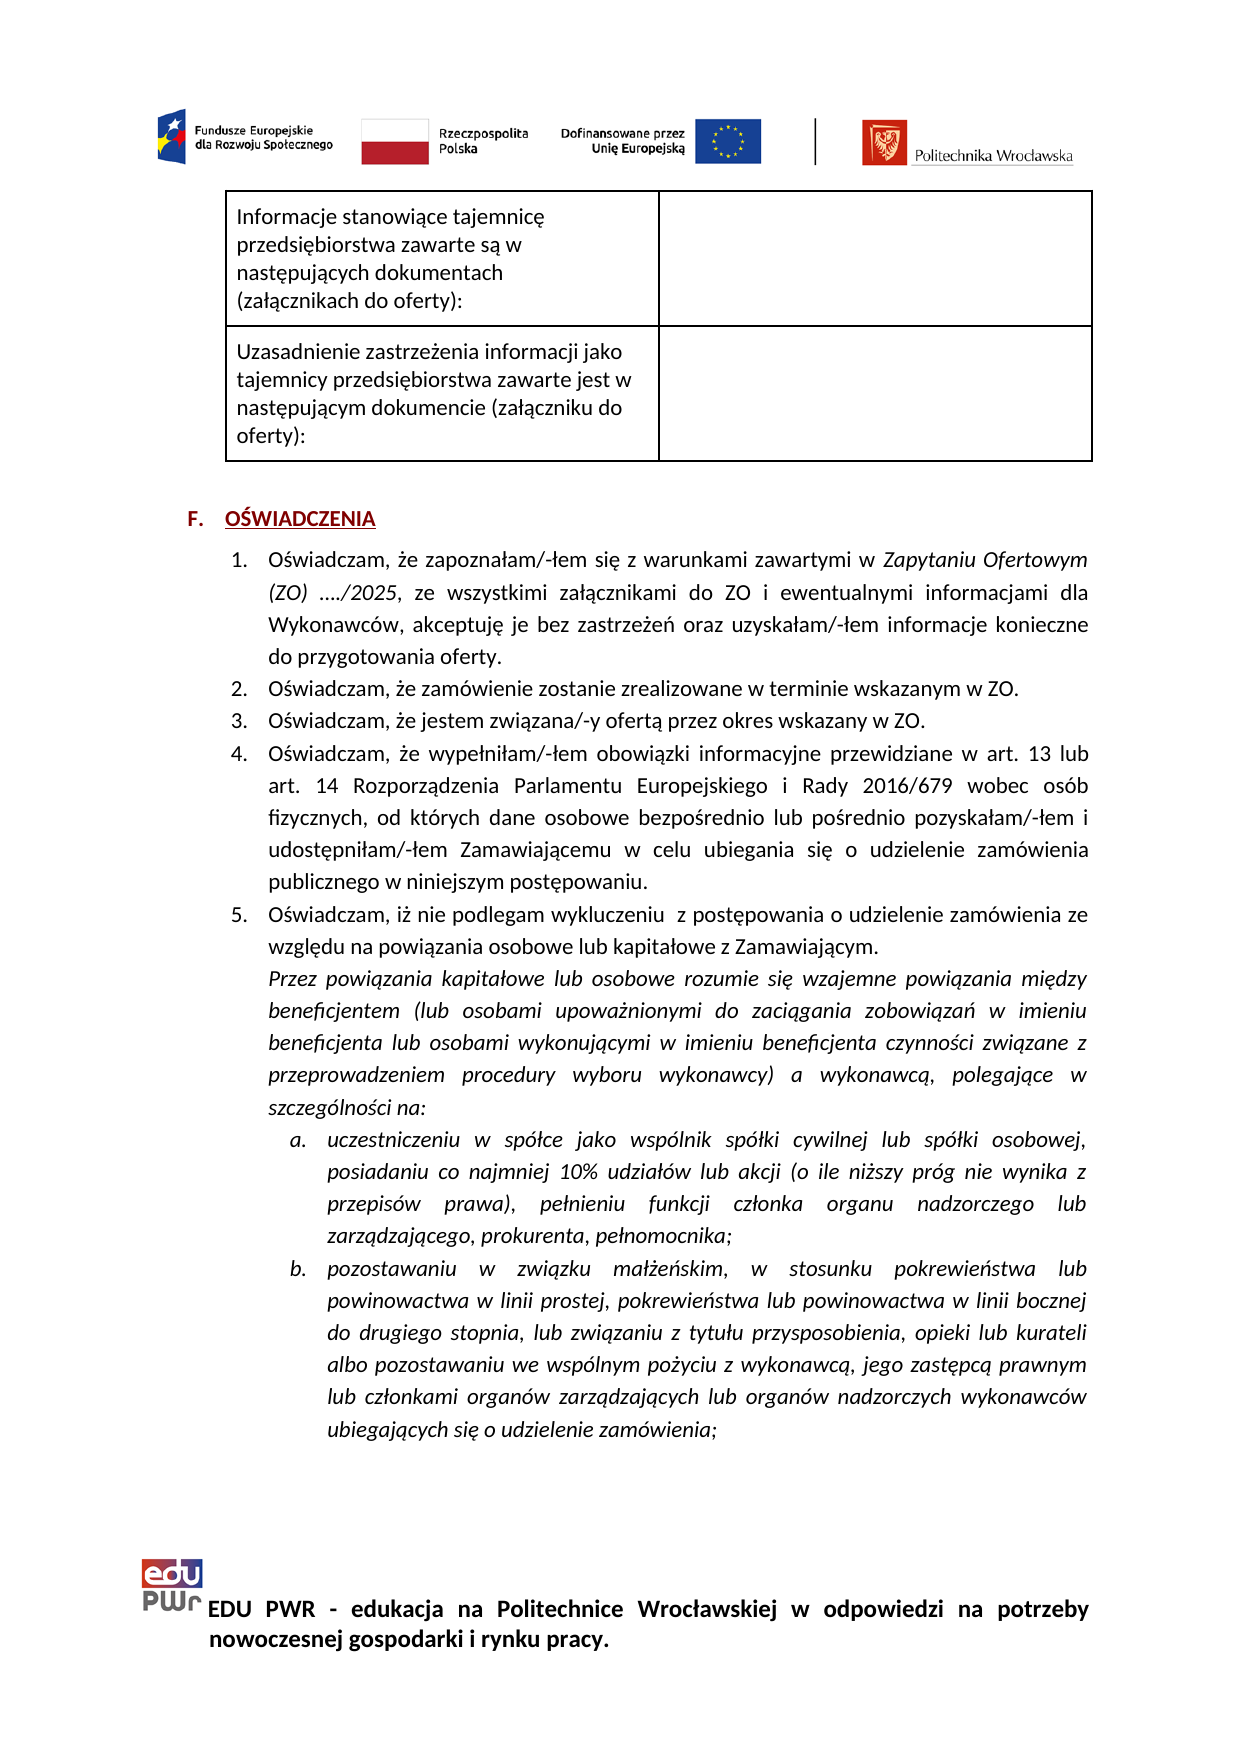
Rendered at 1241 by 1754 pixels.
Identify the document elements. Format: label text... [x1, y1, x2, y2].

picture [142, 75, 1083, 190]
list Oświadczam, że jestem związana/-y ofertą przez okres wskazany w ZO. [231, 707, 1090, 734]
list uczestniczeniu w spółce jako wspólnik spółki cywilnej lub spółki osobowej, posiadaniu co najmniej 10% udziałów lub akcji (o ile niższy próg nie wynika z przepisów prawa), pełnieniu funkcji członka organu nadzorczego lub zarządzającego, prokurenta, pełnomocnika; [289, 1125, 1090, 1249]
list Oświadczam, że zamówienie zostanie zrealizowane w terminie wskazanym w ZO. [231, 674, 1090, 702]
text Przez powiązania kapitałowe lub osobowe rozumie się wzajemne powiązania między beneficjentem (lub osobami upoważnionymi do zaciągania zobowiązań w imieniu beneficjenta lub osobami wykonującymi w imieniu beneficjenta czynności związane z przeprowadzeniem procedury wyboru wykonawcy) a wykonawcą, polegające w szczególności na: [268, 964, 1090, 1121]
list Oświadczam, że wypełniłam/-łem obowiązki informacyjne przewidziane w art. 13 lub art. 14 Rozporządzenia Parlamentu Europejskiego i Rady 2016/679 wobec osób fizycznych, od których dane osobowe bezpośrednio lub pośrednio pozyskałam/-łem i udostępniłam/-łem Zamawiającemu w celu ubiegania się o udzielenie zamówienia publicznego w niniejszym postępowaniu. [231, 739, 1090, 896]
table_cell Uzasadnienie zastrzeżenia informacji jako tajemnicy przedsiębiorstwa zawarte jest w następującym dokumencie (załączniku do oferty): [227, 327, 658, 459]
list Oświadczam, iż nie podlegam wykluczeniu z postępowania o udzielenie zamówienia ze względu na powiązania osobowe lub kapitałowe z Zamawiającym. [231, 900, 1090, 960]
list OŚWIADCZENIA [187, 504, 1090, 532]
table_cell [660, 192, 1091, 324]
table_cell [660, 327, 1091, 459]
picture [135, 1551, 208, 1618]
list Oświadczam, że zapoznałam/-łem się z warunkami zawartymi w Zapytaniu Ofertowym (ZO) …./2025, ze wszystkimi załącznikami do ZO i ewentualnymi informacjami dla Wykonawców, akceptuję je bez zastrzeżeń oraz uzyskałam/-łem informacje konieczne do przygotowania oferty. [231, 546, 1090, 670]
list pozostawaniu w związku małżeńskim, w stosunku pokrewieństwa lub powinowactwa w linii prostej, pokrewieństwa lub powinowactwa w linii bocznej do drugiego stopnia, lub związaniu z tytułu przysposobienia, opieki lub kurateli albo pozostawaniu we wspólnym pożyciu z wykonawcą, jego zastępcą prawnym lub członkami organów zarządzających lub organów nadzorczych wykonawców ubiegających się o udzielenie zamówienia; [289, 1254, 1090, 1443]
table_cell Informacje stanowiące tajemnicę przedsiębiorstwa zawarte są w następujących dokumentach (załącznikach do oferty): [227, 192, 658, 324]
